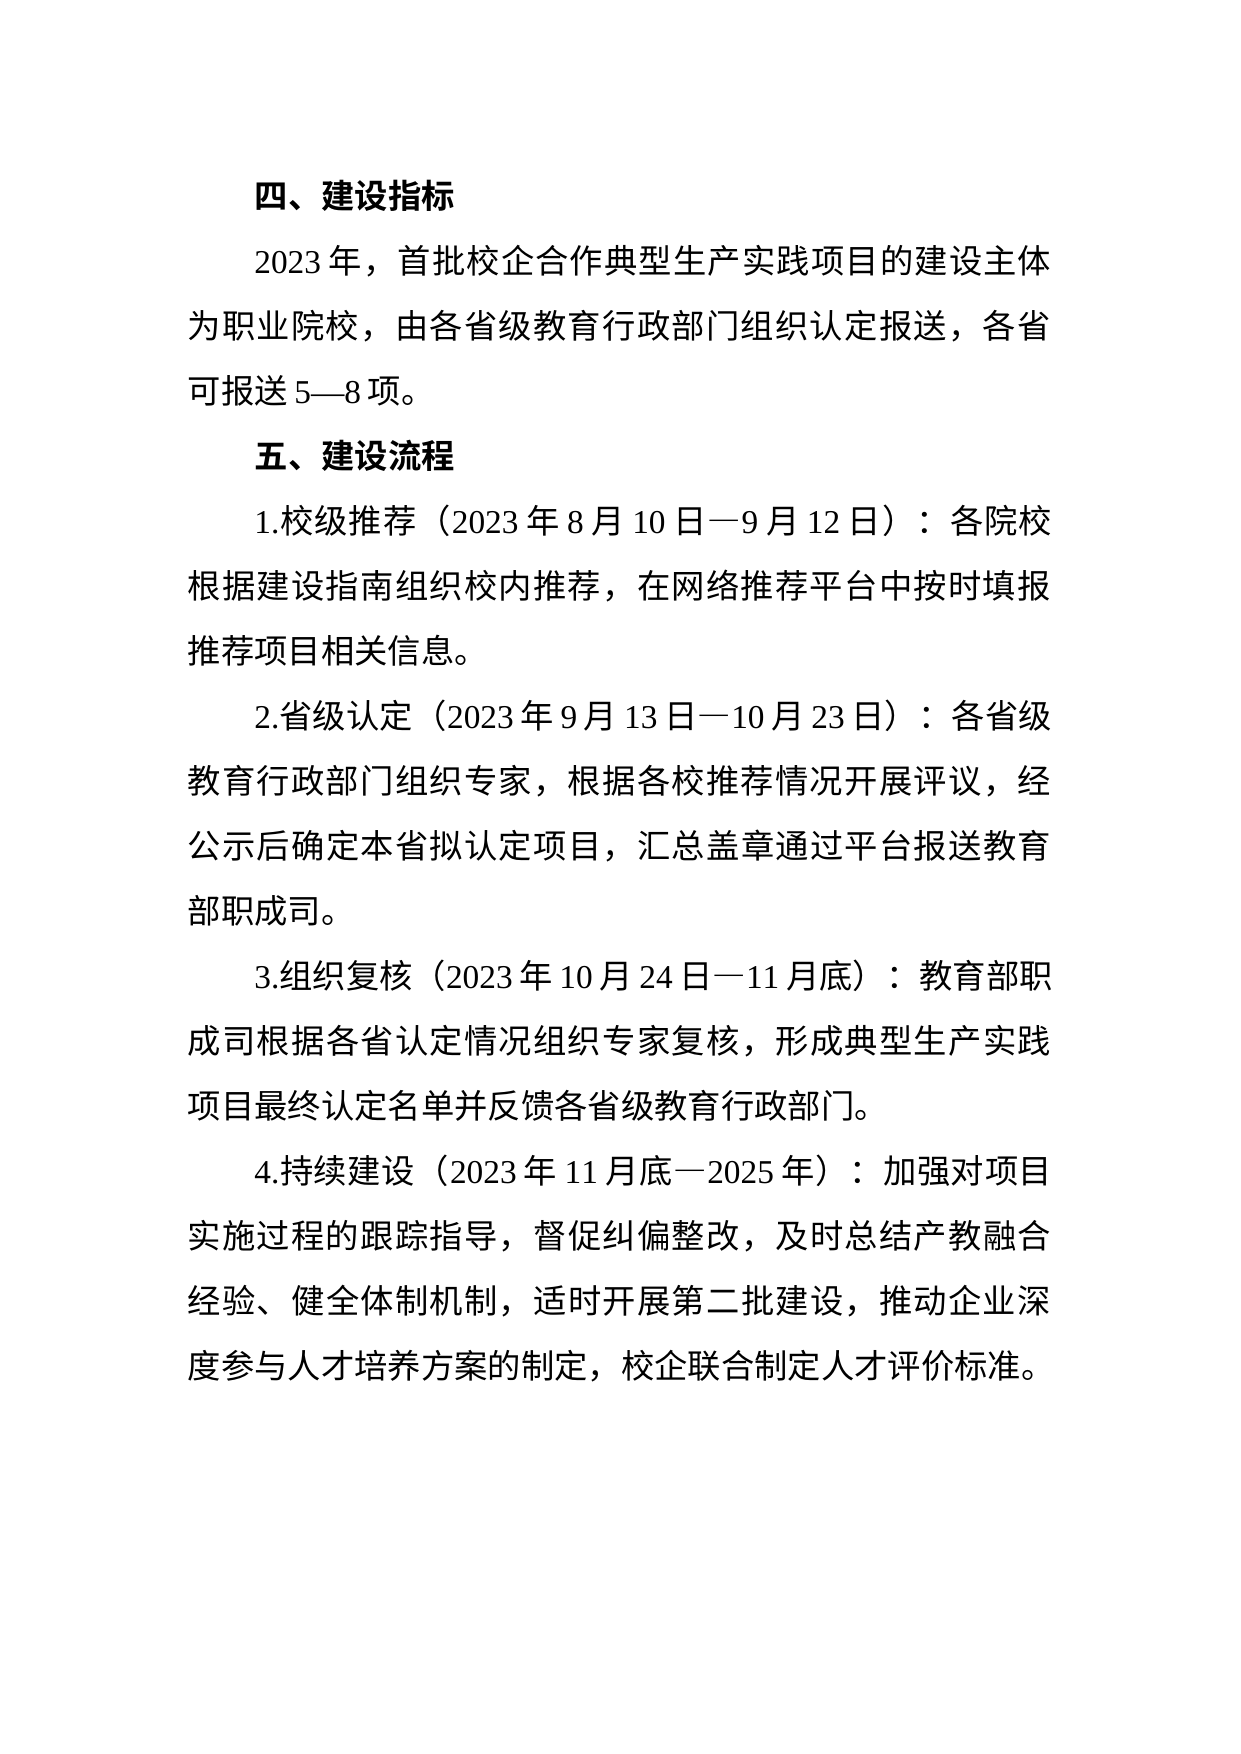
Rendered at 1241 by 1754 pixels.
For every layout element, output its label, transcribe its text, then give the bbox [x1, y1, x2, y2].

text 五、建设流程 [187, 422, 1053, 487]
text 4.持续建设（2023年11月底—2025年）：加强对项目实施过程的跟踪指导，督促纠偏整改，及时总结产教融合经验、健全体制机制，适时开展第二批建设，推动企业深度参与人才培养方案的制定，校企联合制定人才评价标准。 [187, 1137, 1053, 1397]
text 四、建设指标 [187, 162, 1053, 227]
text 2.省级认定（2023年9月13日—10月23日）：各省级教育行政部门组织专家，根据各校推荐情况开展评议，经公示后确定本省拟认定项目，汇总盖章通过平台报送教育部职成司。 [187, 682, 1053, 942]
text 2023年，首批校企合作典型生产实践项目的建设主体为职业院校，由各省级教育行政部门组织认定报送，各省可报送5—8项。 [187, 227, 1053, 422]
text 1.校级推荐（2023年8月10日—9月12日）：各院校根据建设指南组织校内推荐，在网络推荐平台中按时填报推荐项目相关信息。 [187, 487, 1053, 682]
text 3.组织复核（2023年10月24日—11月底）：教育部职成司根据各省认定情况组织专家复核，形成典型生产实践项目最终认定名单并反馈各省级教育行政部门。 [187, 942, 1053, 1137]
